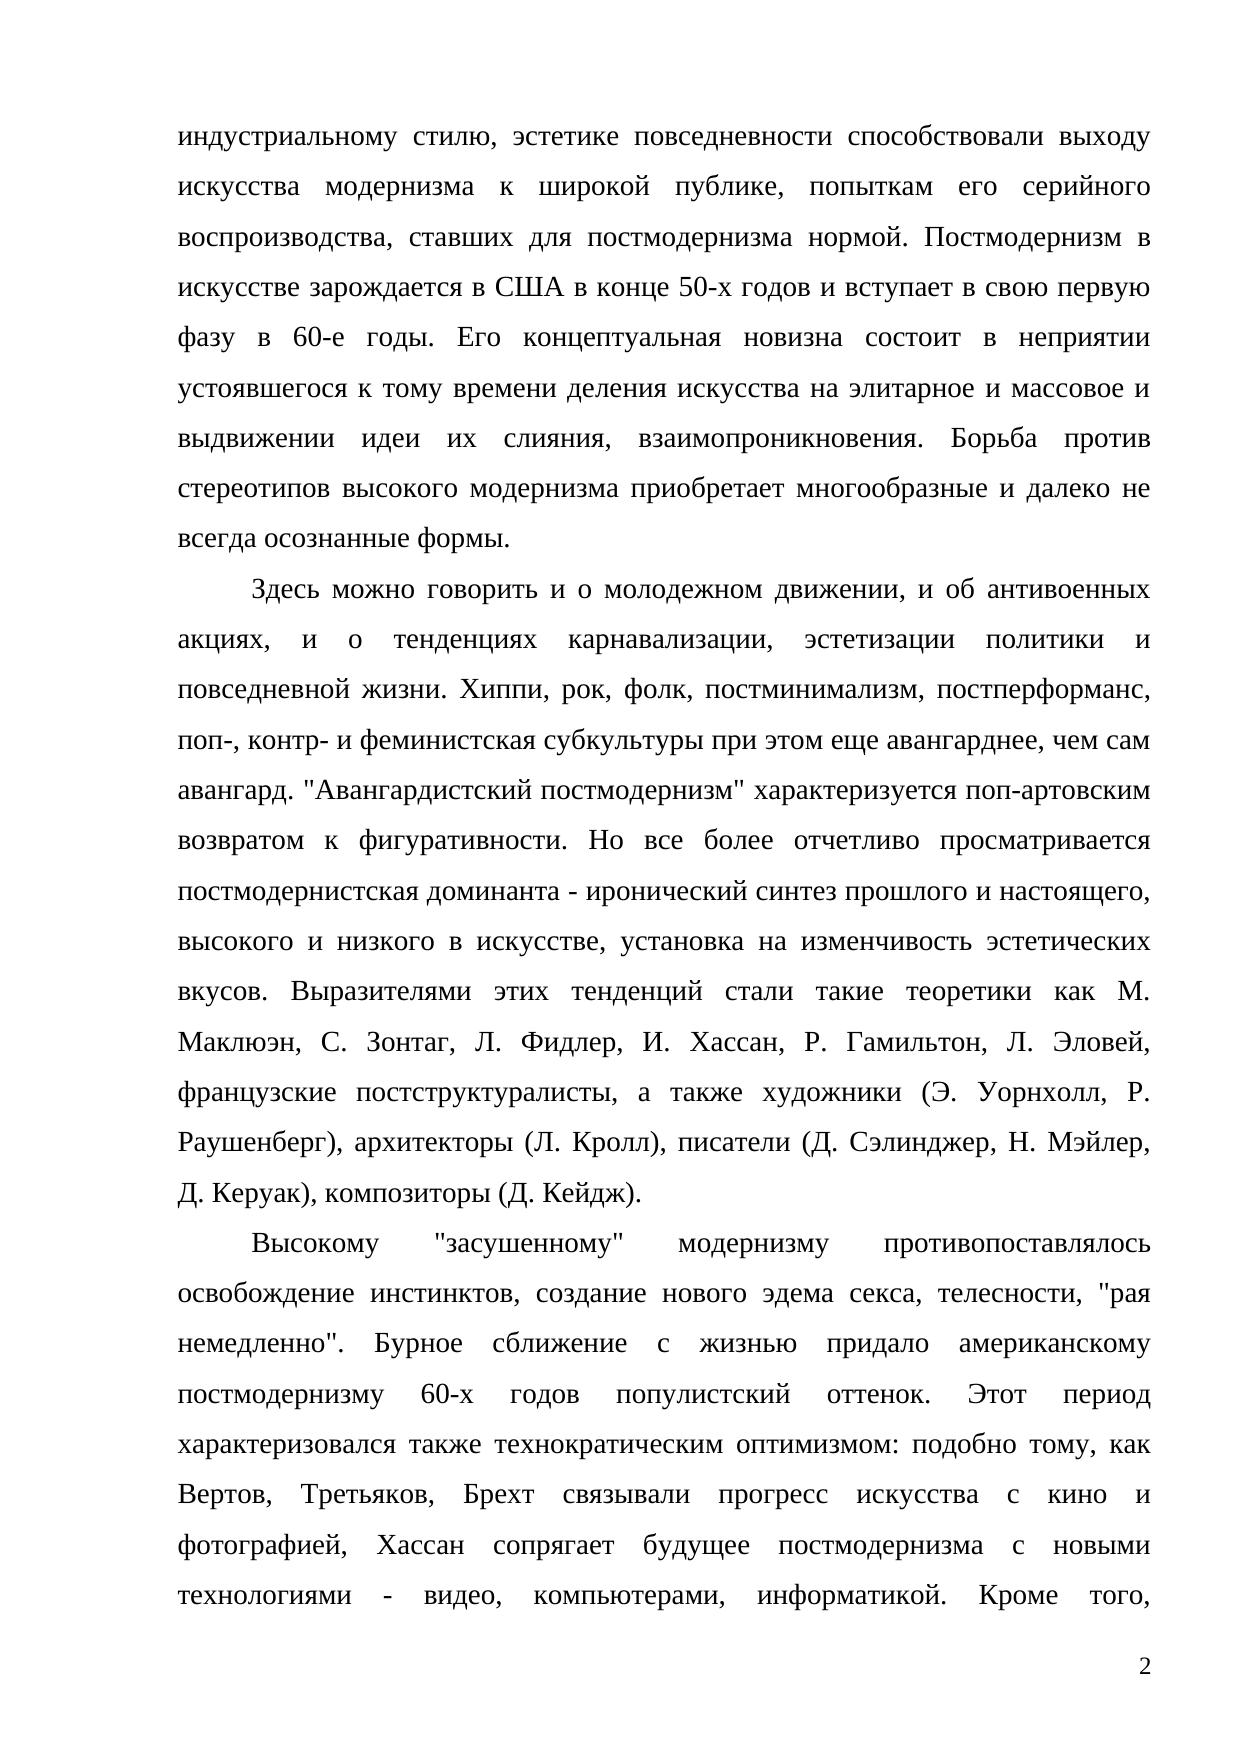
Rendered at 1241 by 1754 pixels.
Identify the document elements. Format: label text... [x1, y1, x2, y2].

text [177, 118, 1152, 554]
text Здесь можно говорить и о молодежном движении, и об антивоенных акциях, и о тенденциях карнавализации, эстетизации политики и повседневной жизни. Хиппи, рок, фолк, постминимализм, постперформанс, поп-, контр- и феминистская субкультуры при этом еще авангарднее, чем сам авангард. "Авангардистский постмодернизм" характеризуется поп-артовским возвратом к фигуративности. Но все более отчетливо просматривается постмодернистская доминанта - иронический синтез прошлого и настоящего, высокого и низкого в искусстве, установка на изменчивость эстетических вкусов. Выразителями этих тенденций стали такие теоретики как М. Маклюэн, С. Зонтаг, Л. Фидлер, И. Хассан, Р. Гамильтон, Л. Эловей, французские постструктуралисты, а также художники (Э. Уорнхолл, Р. Раушенберг), архитекторы (Л. Кролл), писатели (Д. Сэлинджер, Н. Мэйлер, Д. Керуак), композиторы (Д. Кейдж). [177, 571, 1152, 1208]
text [177, 1225, 1152, 1611]
